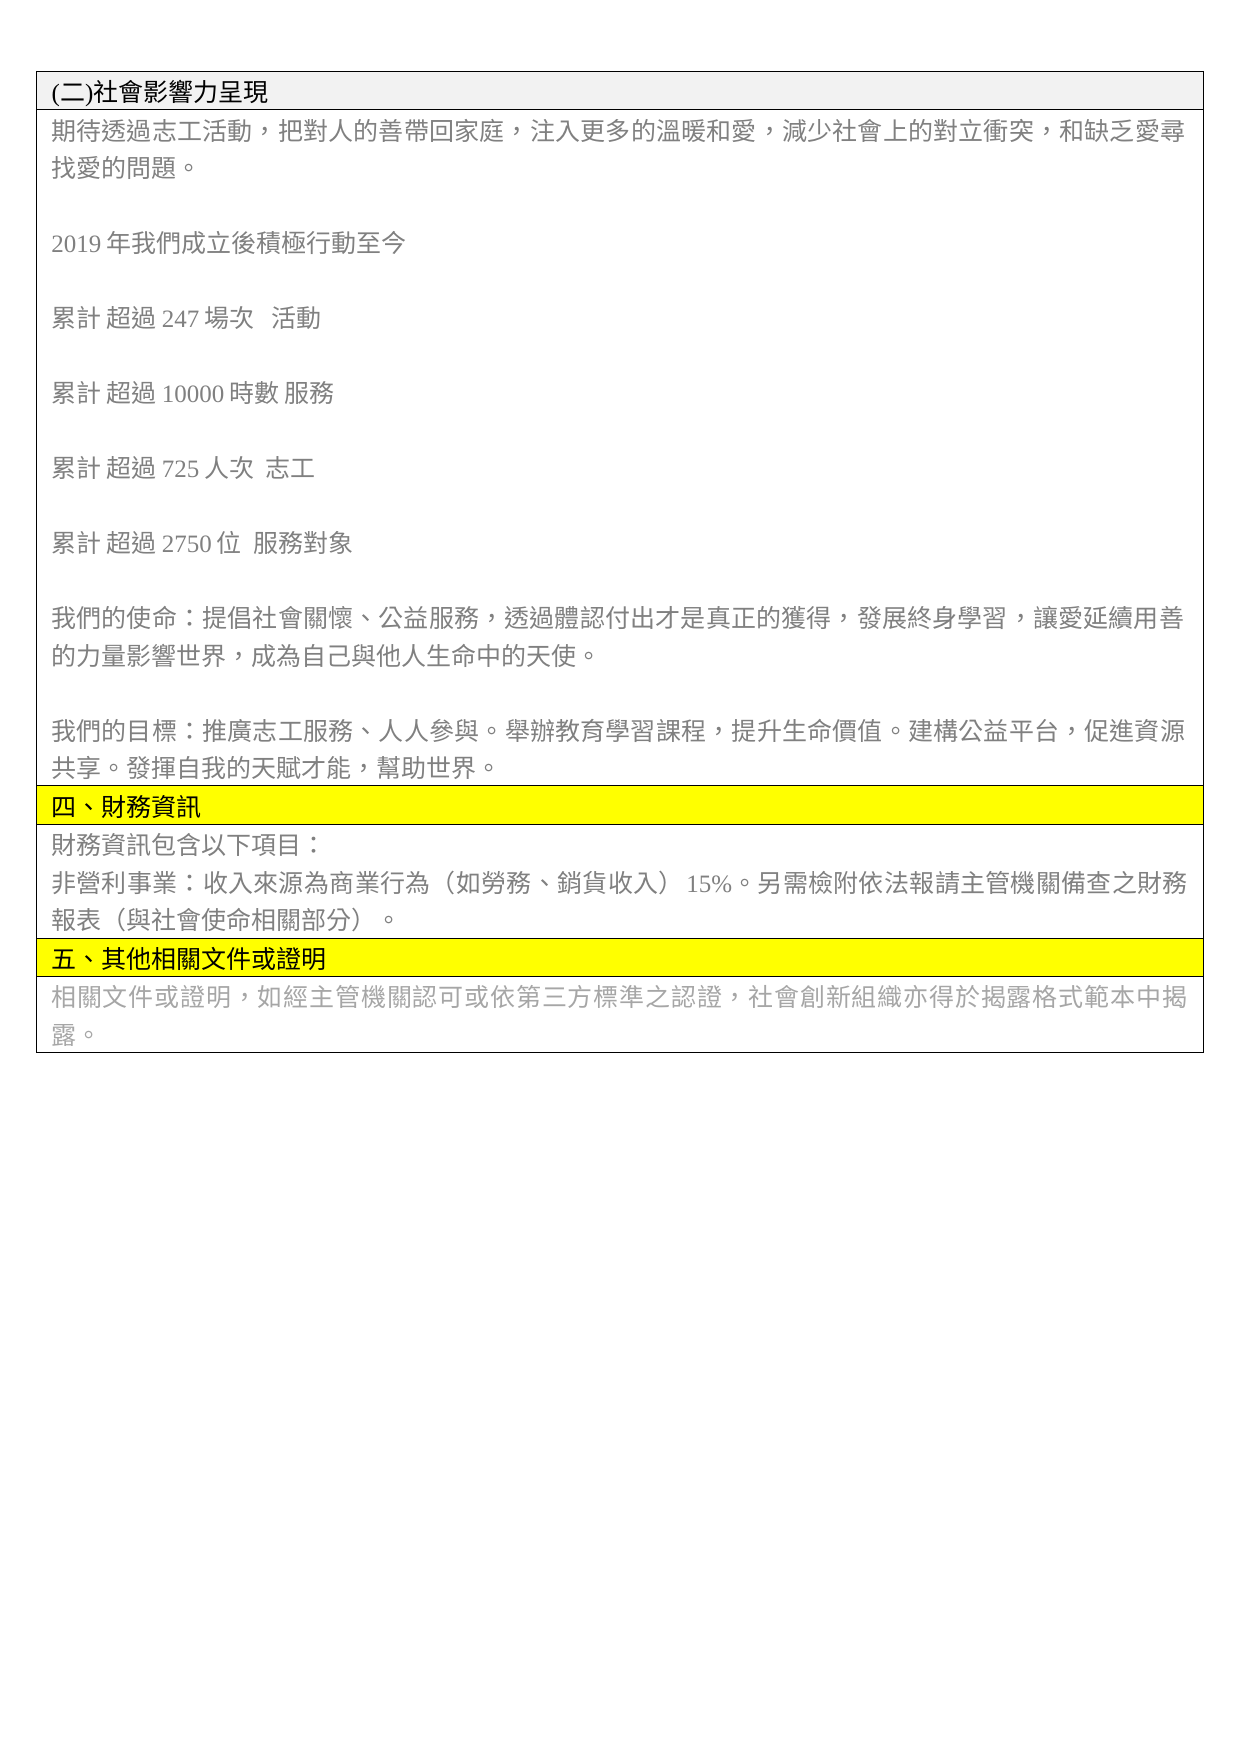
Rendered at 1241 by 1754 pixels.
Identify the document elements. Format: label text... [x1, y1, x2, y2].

table_cell 相關文件或證明，如經主管機關認可或依第三方標準之認證，社會創新組織亦得於揭露格式範本中揭露。 [37, 977, 1203, 1052]
table_cell 五、其他相關文件或證明 [37, 939, 1203, 976]
table_cell 財務資訊包含以下項目： 非營利事業：收入來源為商業行為（如勞務、銷貨收入）15%。另需檢附依法報請主管機關備查之財務報表（與社會使命相關部分）。 [37, 825, 1203, 937]
table_cell (二)社會影響力呈現 [37, 72, 1203, 109]
table_cell 期待透過志工活動，把對人的善帶回家庭，注入更多的溫暖和愛，減少社會上的對立衝突，和缺乏愛尋找愛的問題。 2019年我們成立後積極行動至今 累計 超過247場次 活動 累計 超過10000時數 服務 累計 超過725人次 志工 累計 超過2750位 服務對象 我們的使命：提倡社會關懷、公益服務，透過體認付出才是真正的獲得，發展終身學習，讓愛延續用善的力量影響世界，成為自己與他人生命中的天使。 我們的目標：推廣志工服務、人人參與。舉辦教育學習課程，提升生命價值。建構公益平台，促進資源共享。發揮自我的天賦才能，幫助世界。 [37, 110, 1203, 785]
table_cell 四、財務資訊 [37, 786, 1203, 824]
